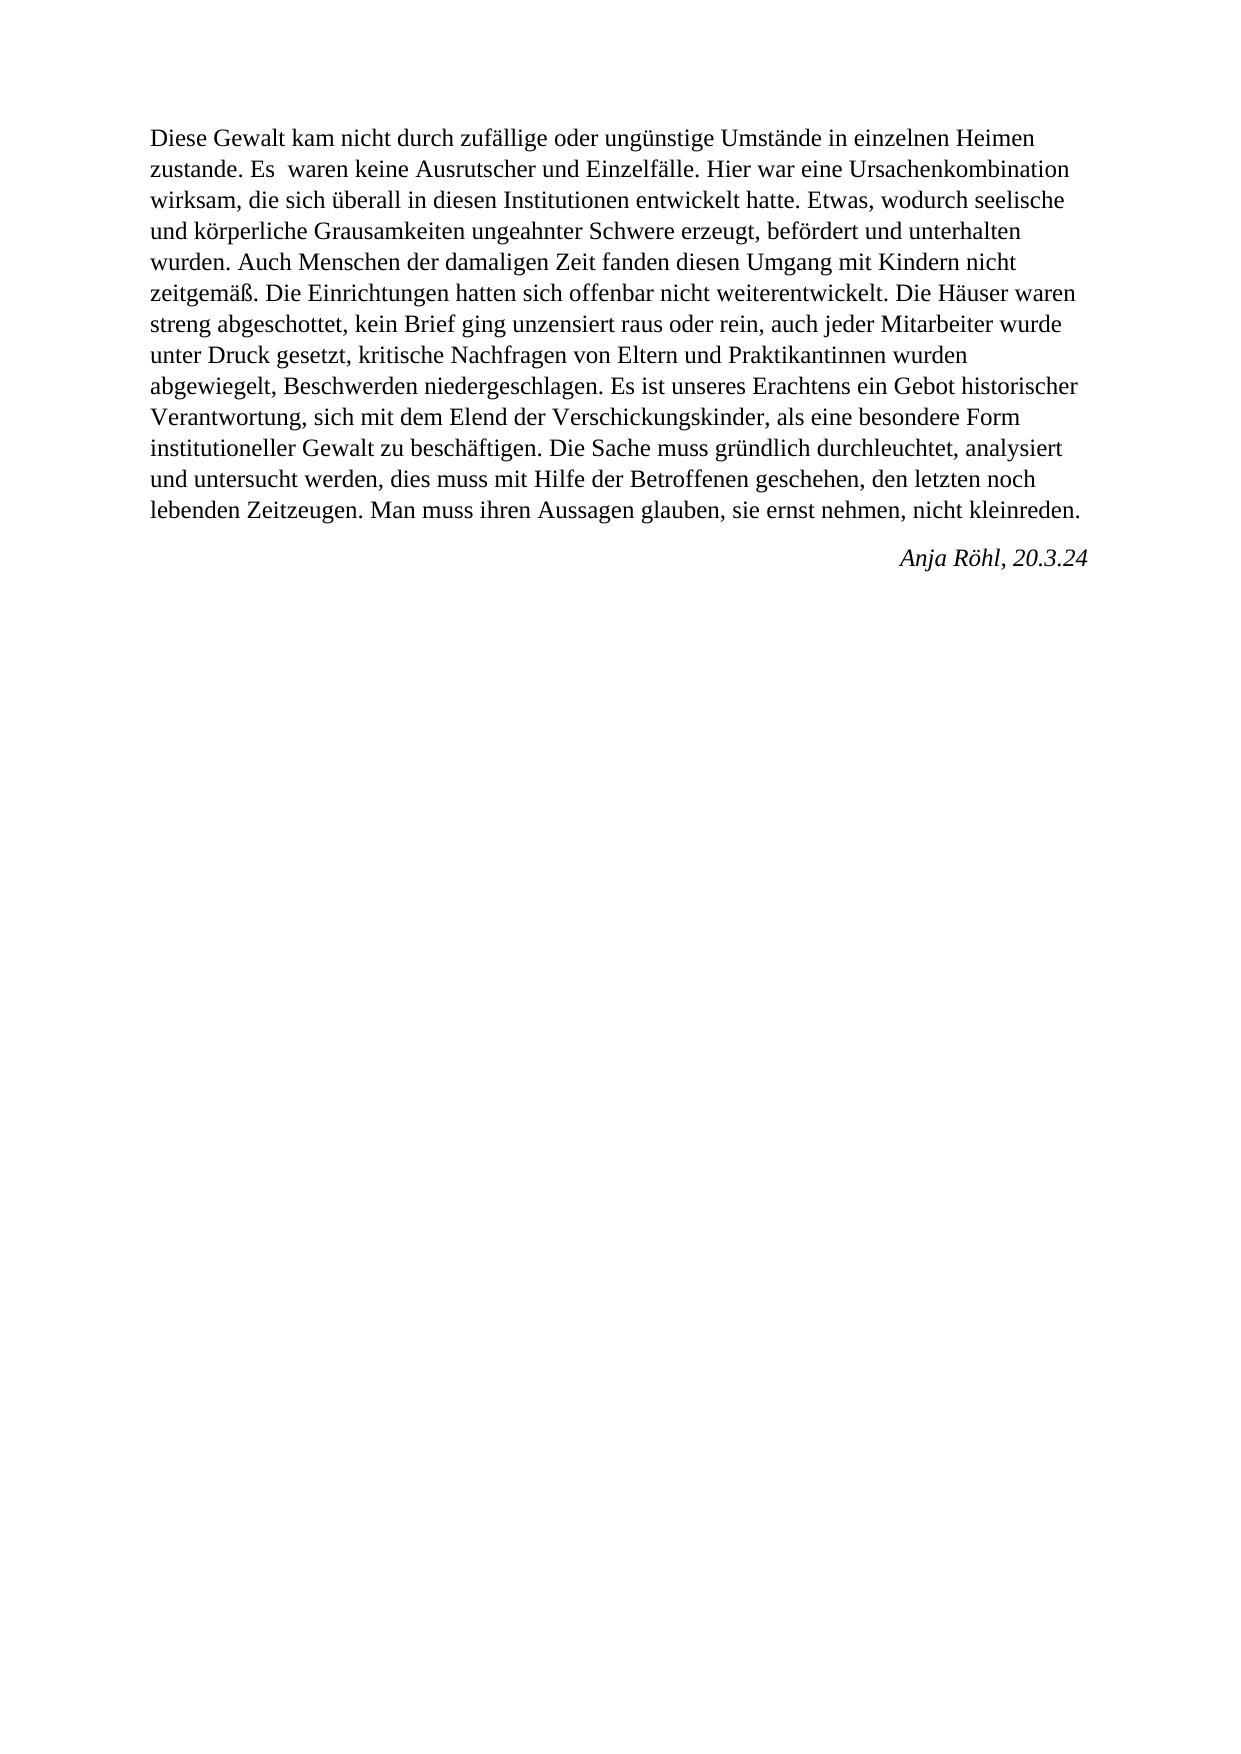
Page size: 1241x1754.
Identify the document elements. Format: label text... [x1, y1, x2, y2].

text Diese Gewalt kam nicht durch zufällige oder ungünstige Umstände in einzelnen Heimen zustande. Es waren keine Ausrutscher und Einzelfälle. Hier war eine Ursachenkombination wirksam, die sich überall in diesen Institutionen entwickelt hatte. Etwas, wodurch seelische und körperliche Grausamkeiten ungeahnter Schwere erzeugt, befördert und unterhalten wurden. Auch Menschen der damaligen Zeit fanden diesen Umgang mit Kindern nicht zeitgemäß. Die Einrichtungen hatten sich offenbar nicht weiterentwickelt. Die Häuser waren streng abgeschottet, kein Brief ging unzensiert raus oder rein, auch jeder Mitarbeiter wurde unter Druck gesetzt, kritische Nachfragen von Eltern und Praktikantinnen wurden abgewiegelt, Beschwerden niedergeschlagen. Es ist unseres Erachtens ein Gebot historischer Verantwortung, sich mit dem Elend der Verschickungskinder, als eine besondere Form institutioneller Gewalt zu beschäftigen. Die Sache muss gründlich durchleuchtet, analysiert und untersucht werden, dies muss mit Hilfe der Betroffenen geschehen, den letzten noch lebenden Zeitzeugen. Man muss ihren Aussagen glauben, sie ernst nehmen, nicht kleinreden. [150, 123, 1090, 524]
text Anja Röhl, 20.3.24 [150, 543, 1090, 572]
